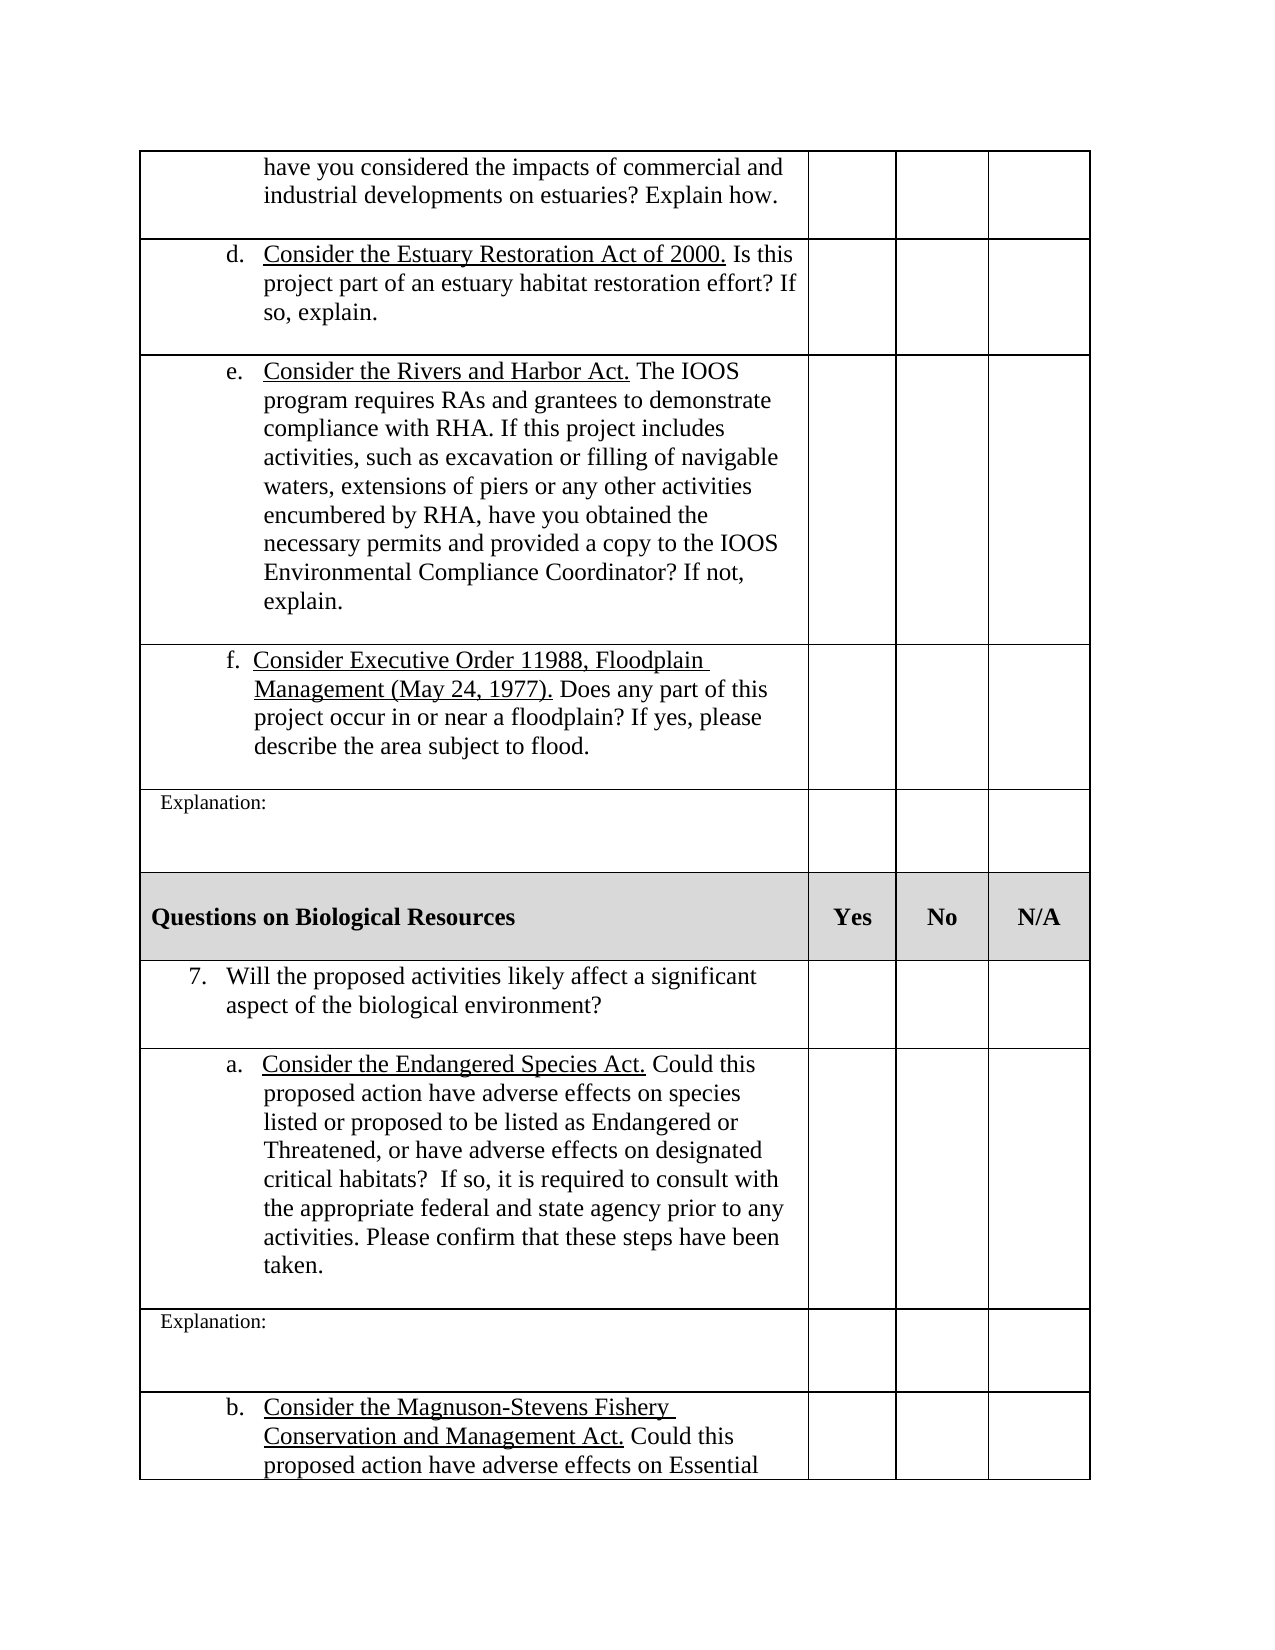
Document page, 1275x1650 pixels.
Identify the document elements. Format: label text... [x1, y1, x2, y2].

table_cell [897, 1310, 988, 1391]
table_cell N/A [989, 873, 1089, 960]
table_cell [989, 1310, 1089, 1391]
table_cell [897, 152, 988, 238]
table_cell [989, 356, 1089, 643]
table_cell [809, 152, 895, 238]
table_cell [809, 645, 895, 789]
table_cell [897, 790, 988, 872]
table_cell [989, 1049, 1089, 1308]
table_cell [989, 790, 1089, 872]
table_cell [141, 152, 808, 238]
table_cell Yes [809, 873, 895, 960]
table_cell [897, 1049, 988, 1308]
table_cell [897, 1393, 988, 1479]
table_cell f. Consider Executive Order 11988, Floodplain Management (May 24, 1977). Does any part of this project occur in or near a floodplain? If yes, please describe the area subject to flood. [141, 645, 808, 789]
table_cell Consider the Estuary Restoration Act of 2000. Is this project part of an estuary habitat restoration effort? If so, explain. [141, 240, 808, 354]
table_cell [989, 645, 1089, 789]
table_cell Explanation: [141, 790, 808, 872]
table_cell [809, 240, 895, 354]
table_cell [809, 1049, 895, 1308]
table_cell [809, 356, 895, 643]
table_cell Questions on Biological Resources [141, 873, 808, 960]
table_cell [809, 790, 895, 872]
table_cell Consider the Rivers and Harbor Act. The IOOS program requires RAs and grantees to demonstrate compliance with RHA. If this project includes activities, such as excavation or filling of navigable waters, extensions of piers or any other activities encumbered by RHA, have you obtained the necessary permits and provided a copy to the IOOS Environmental Compliance Coordinator? If not, explain. [141, 356, 808, 643]
table_cell [989, 1393, 1089, 1479]
table_cell a. Consider the Endangered Species Act. Could this proposed action have adverse effects on species listed or proposed to be listed as Endangered or Threatened, or have adverse effects on designated critical habitats? If so, it is required to consult with the appropriate federal and state agency prior to any activities. Please confirm that these steps have been taken. [141, 1049, 808, 1308]
table_cell [897, 961, 988, 1047]
table_cell No [897, 873, 988, 960]
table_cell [141, 1393, 808, 1479]
table_cell [897, 240, 988, 354]
table_cell [897, 645, 988, 789]
table_cell [809, 1393, 895, 1479]
table_cell [809, 961, 895, 1047]
table_cell Explanation: [141, 1310, 808, 1391]
table_cell [897, 356, 988, 643]
table_cell [989, 961, 1089, 1047]
table_cell [809, 1310, 895, 1391]
table_cell [989, 240, 1089, 354]
table_cell [989, 152, 1089, 238]
table_cell Will the proposed activities likely affect a significant aspect of the biological environment? [141, 961, 808, 1047]
